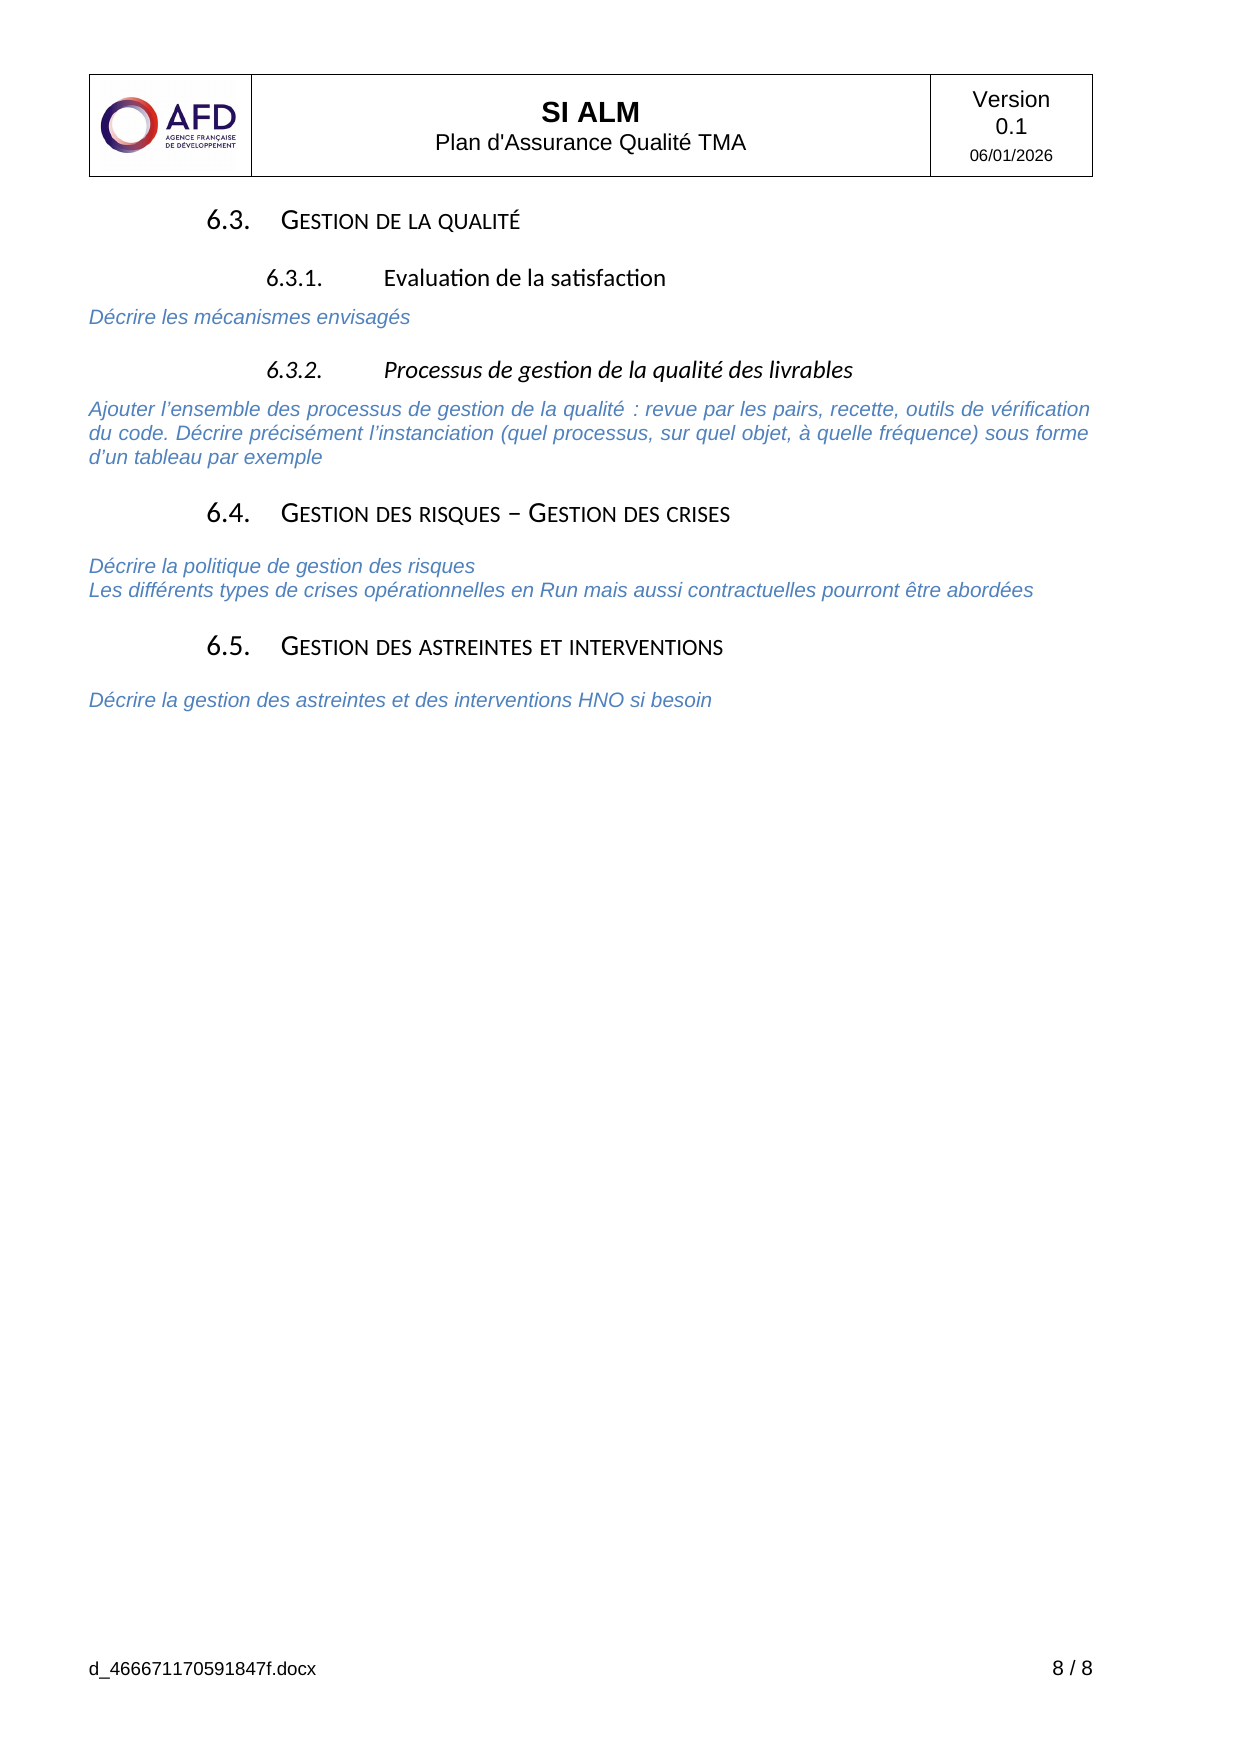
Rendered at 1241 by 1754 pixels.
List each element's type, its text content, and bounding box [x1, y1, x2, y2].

text Ajouter l’ensemble des processus de gestion de la qualité : revue par les pairs, recette, outils de vérification du code. Décrire précisément l’instanciation (quel processus, sur quel objet, à quelle fréquence) sous forme d’un tableau par exemple [89, 397, 1093, 469]
text Décrire la politique de gestion des risques [89, 554, 1093, 578]
text Les différents types de crises opérationnelles en Run mais aussi contractuelles pourront être abordées [89, 578, 1093, 602]
subtitle Processus de gestion de la qualité des livrables [89, 354, 1093, 384]
subtitle Evaluation de la satisfaction [89, 262, 1093, 292]
subtitle Gestion de la qualité [206, 201, 1093, 237]
text Décrire la gestion des astreintes et des interventions HNO si besoin [89, 688, 1093, 712]
subtitle Gestion des astreintes et interventions [206, 627, 1093, 663]
text Décrire les mécanismes envisagés [89, 305, 1093, 329]
picture [100, 80, 237, 171]
subtitle Gestion des risques – Gestion des crises [206, 494, 1093, 529]
